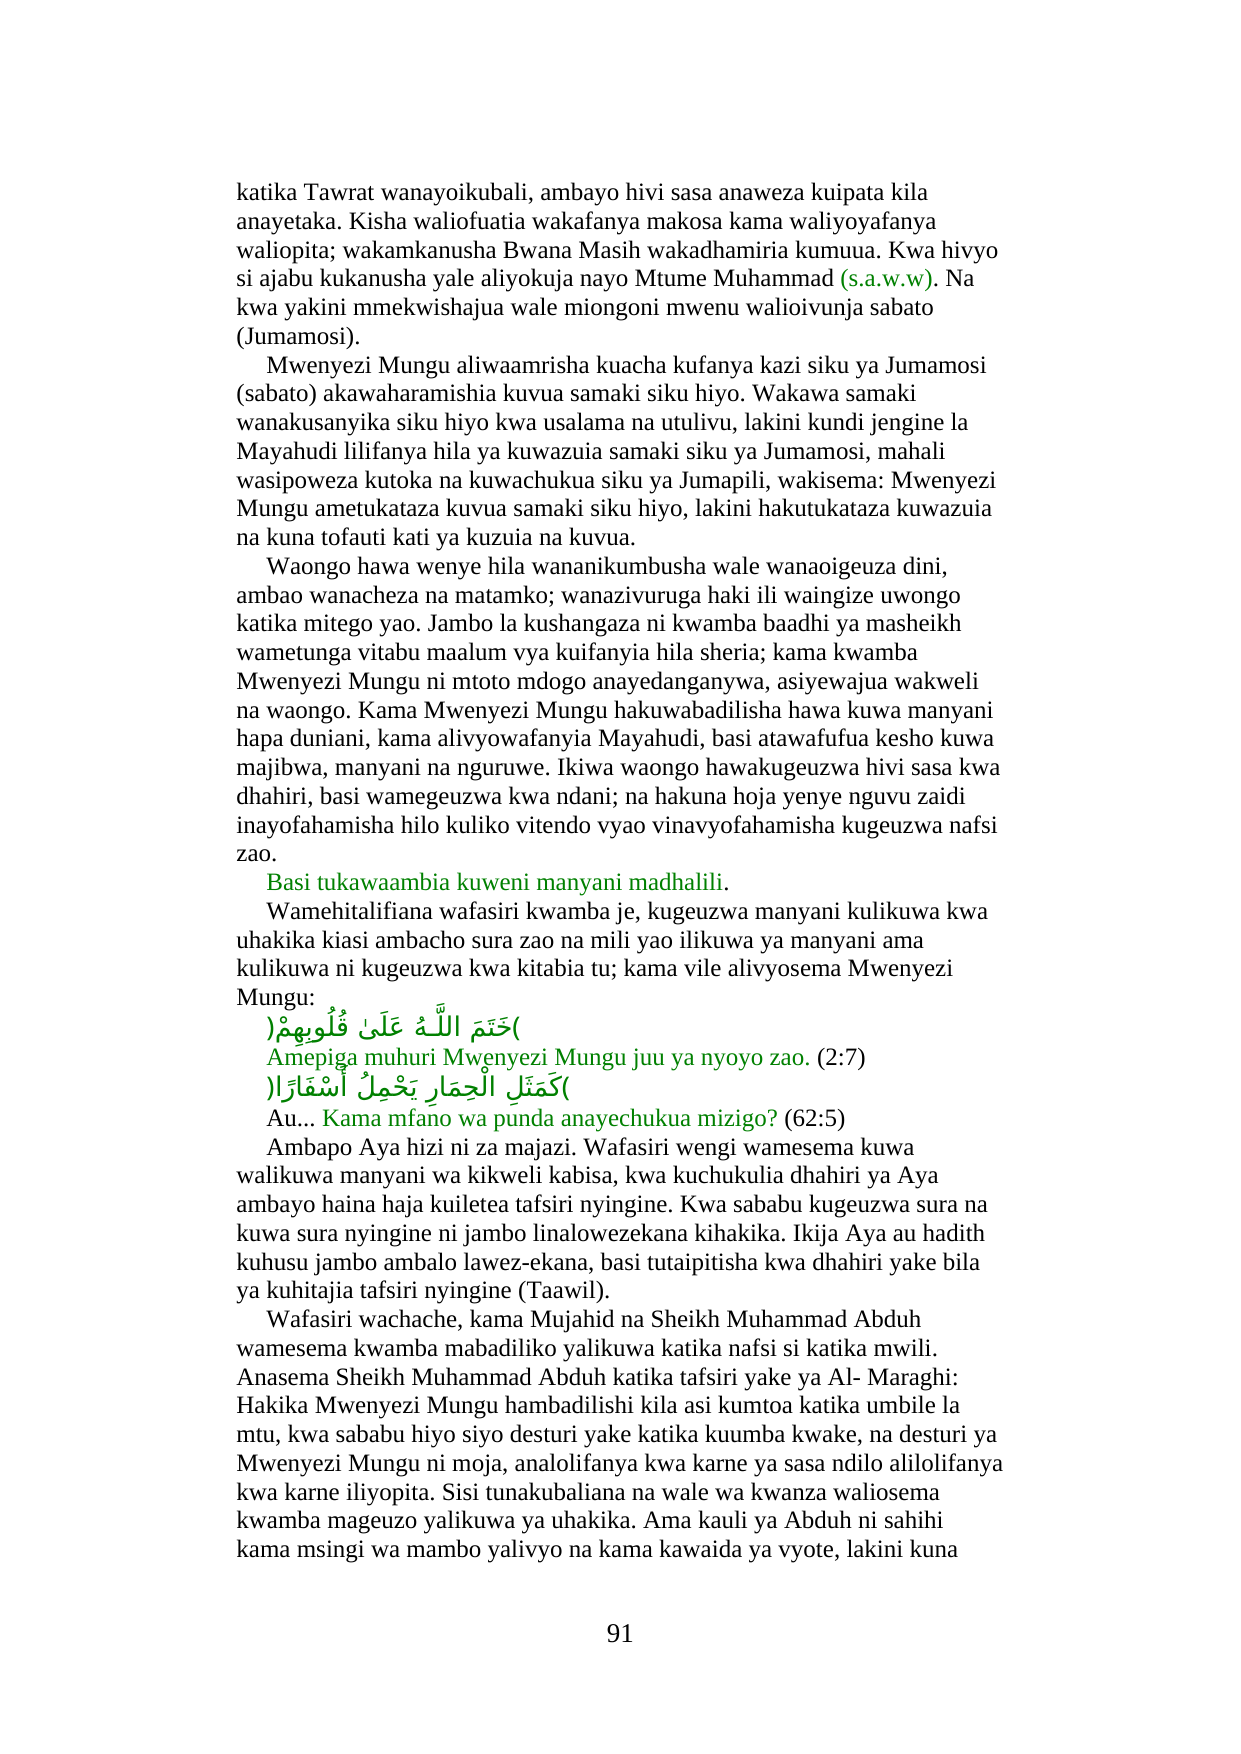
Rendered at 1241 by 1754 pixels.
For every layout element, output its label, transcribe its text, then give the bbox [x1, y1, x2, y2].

text Waongo hawa wenye hila wananikumbusha wale wanaoigeuza dini, ambao wanacheza na matamko; wanazivuruga haki ili waingize uwongo katika mitego yao. Jambo la kushangaza ni kwamba baadhi ya masheikh wametunga vitabu maalum vya kuifanyia hila sheria; kama kwamba Mwenyezi Mungu ni mtoto mdogo anayedanganywa, asiyewajua wakweli na waongo. Kama Mwenyezi Mungu hakuwabadilisha hawa kuwa manyani hapa duniani, kama alivyowafanyia Mayahudi, basi atawafufua kesho kuwa majibwa, manyani na nguruwe. Ikiwa waongo hawakugeuzwa hivi sasa kwa dhahiri, basi wamegeuzwa kwa ndani; na hakuna hoja yenye nguvu zaidi inayofahamisha hilo kuliko vitendo vyao vinavyofahamisha kugeuzwa nafsi zao. [236, 551, 1004, 867]
text Au... Kama mfano wa punda anayechukua mizigo? (62:5) [236, 1103, 1004, 1132]
text Mwenyezi Mungu aliwaamrisha kuacha kufanya kazi siku ya Jumamosi (sabato) akawaharamishia kuvua samaki siku hiyo. Wakawa samaki wanakusanyika siku hiyo kwa usalama na utulivu, lakini kundi jengine la Mayahudi lilifanya hila ya kuwazuia samaki siku ya Jumamosi, mahali wasipoweza kutoka na kuwachukua siku ya Jumapili, wakisema: Mwenyezi Mungu ametukataza kuvua samaki siku hiyo, lakini hakutukataza kuwazuia na kuna tofauti kati ya kuzuia na kuvua. [236, 350, 1004, 551]
text Ambapo Aya hizi ni za majazi. Wafasiri wengi wamesema kuwa walikuwa manyani wa kikweli kabisa, kwa kuchukulia dhahiri ya Aya ambayo haina haja kuiletea tafsiri nyingine. Kwa sababu kugeuzwa sura na kuwa sura nyingine ni jambo linalowezekana kihakika. Ikija Aya au hadith kuhusu jambo ambalo lawez-ekana, basi tutaipitisha kwa dhahiri yake bila ya kuhitajia tafsiri nyingine (Taawil). [236, 1132, 1004, 1304]
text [236, 177, 1004, 350]
text ﴿كَمَثَلِ الْحِمَارِ يَحْمِلُ أَسْفَارًا﴾ [236, 1071, 1004, 1103]
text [236, 1304, 1004, 1563]
text ﴿خَتَمَ اللَّـهُ عَلَىٰ قُلُوبِهِمْ﴾ [236, 1011, 1004, 1042]
text Basi tukawaambia kuweni manyani madhalili. [236, 867, 1004, 896]
text Wamehitalifiana wafasiri kwamba je, kugeuzwa manyani kulikuwa kwa uhakika kiasi ambacho sura zao na mili yao ilikuwa ya manyani ama kulikuwa ni kugeuzwa kwa kitabia tu; kama vile alivyosema Mwenyezi Mungu: [236, 896, 1004, 1011]
text Amepiga muhuri Mwenyezi Mungu juu ya nyoyo zao. (2:7) [236, 1042, 1004, 1071]
